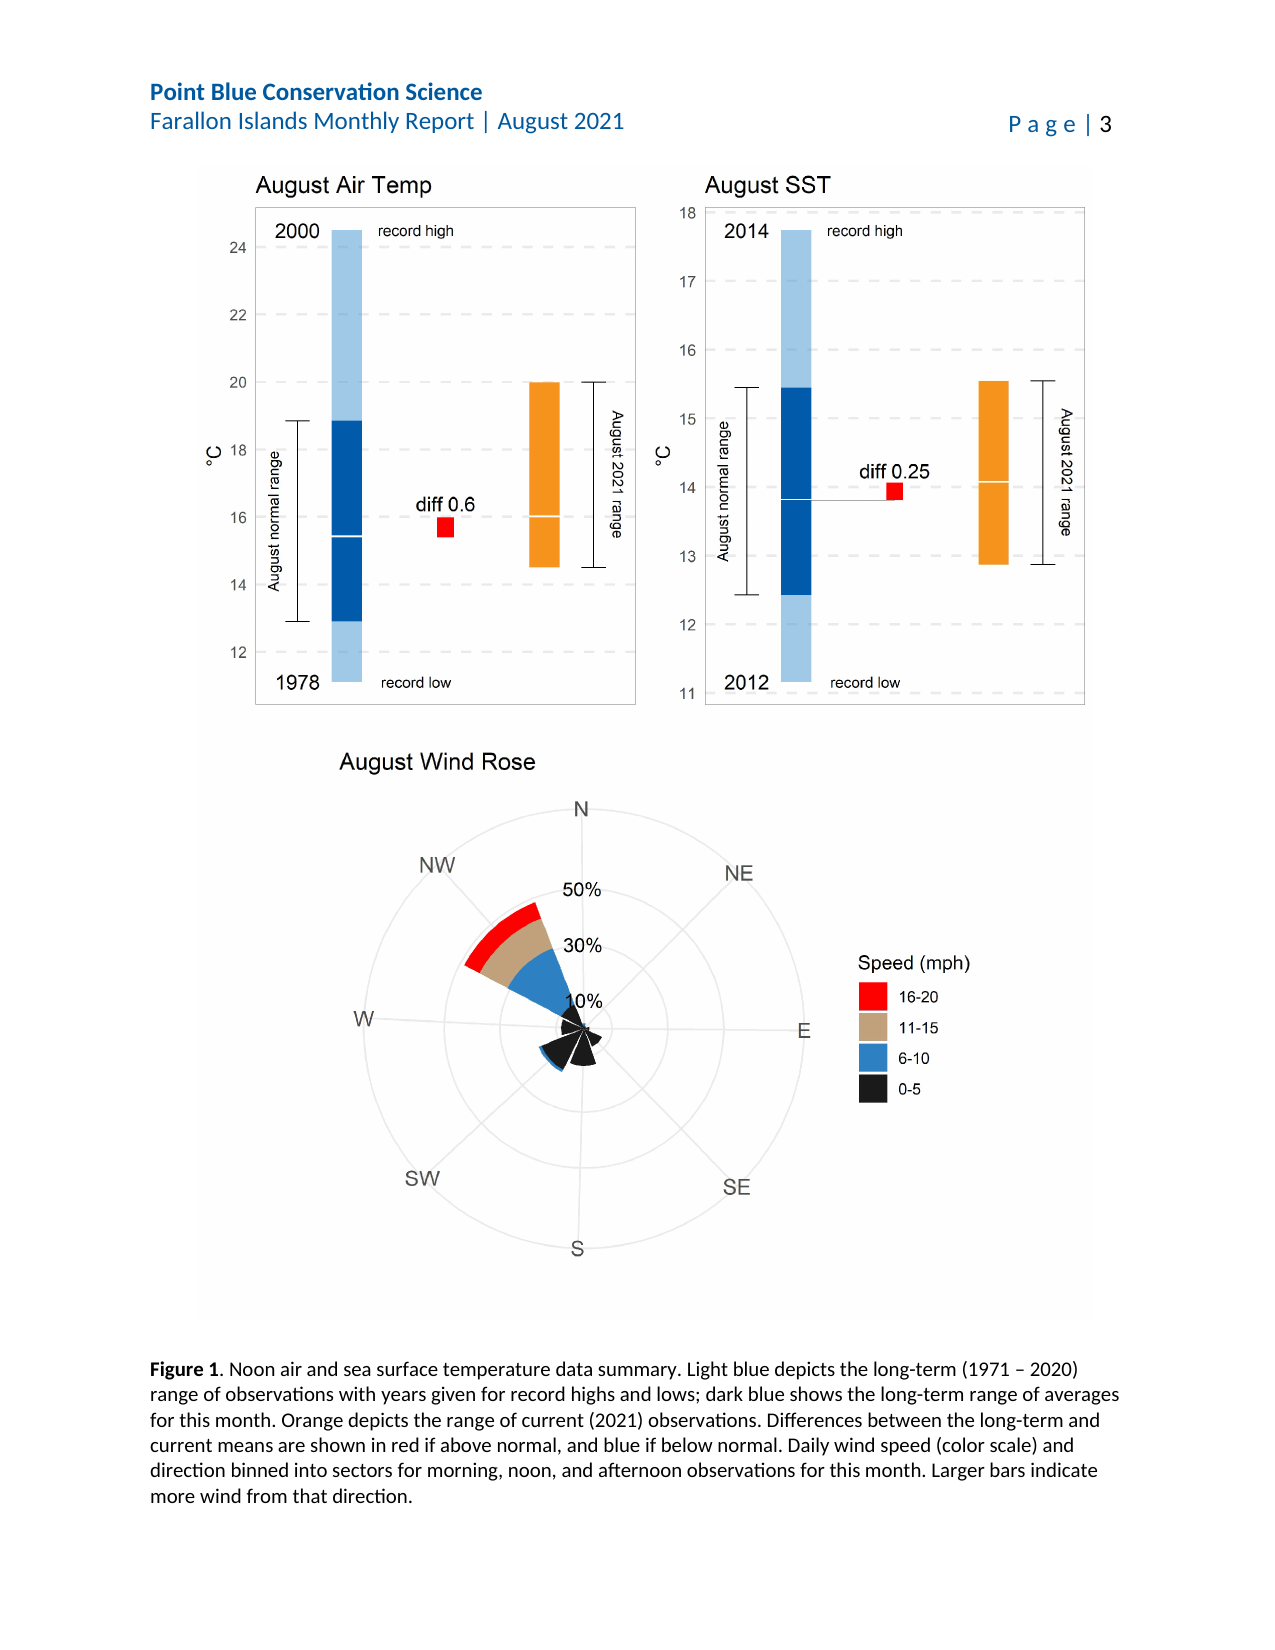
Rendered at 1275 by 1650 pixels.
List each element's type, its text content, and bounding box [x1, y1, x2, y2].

picture [196, 166, 1094, 1320]
text Figure 1. Noon air and sea surface temperature data summary. Light blue depicts the long-term (1971 – 2020) range of observations with years given for record highs and lows; dark blue shows the long-term range of averages for this month. Orange depicts the range of current (2021) observations. Differences between the long-term and current means are shown in red if above normal, and blue if below normal. Daily wind speed (color scale) and direction binned into sectors for morning, noon, and afternoon observations for this month. Larger bars indicate more wind from that direction. [150, 1356, 1121, 1508]
